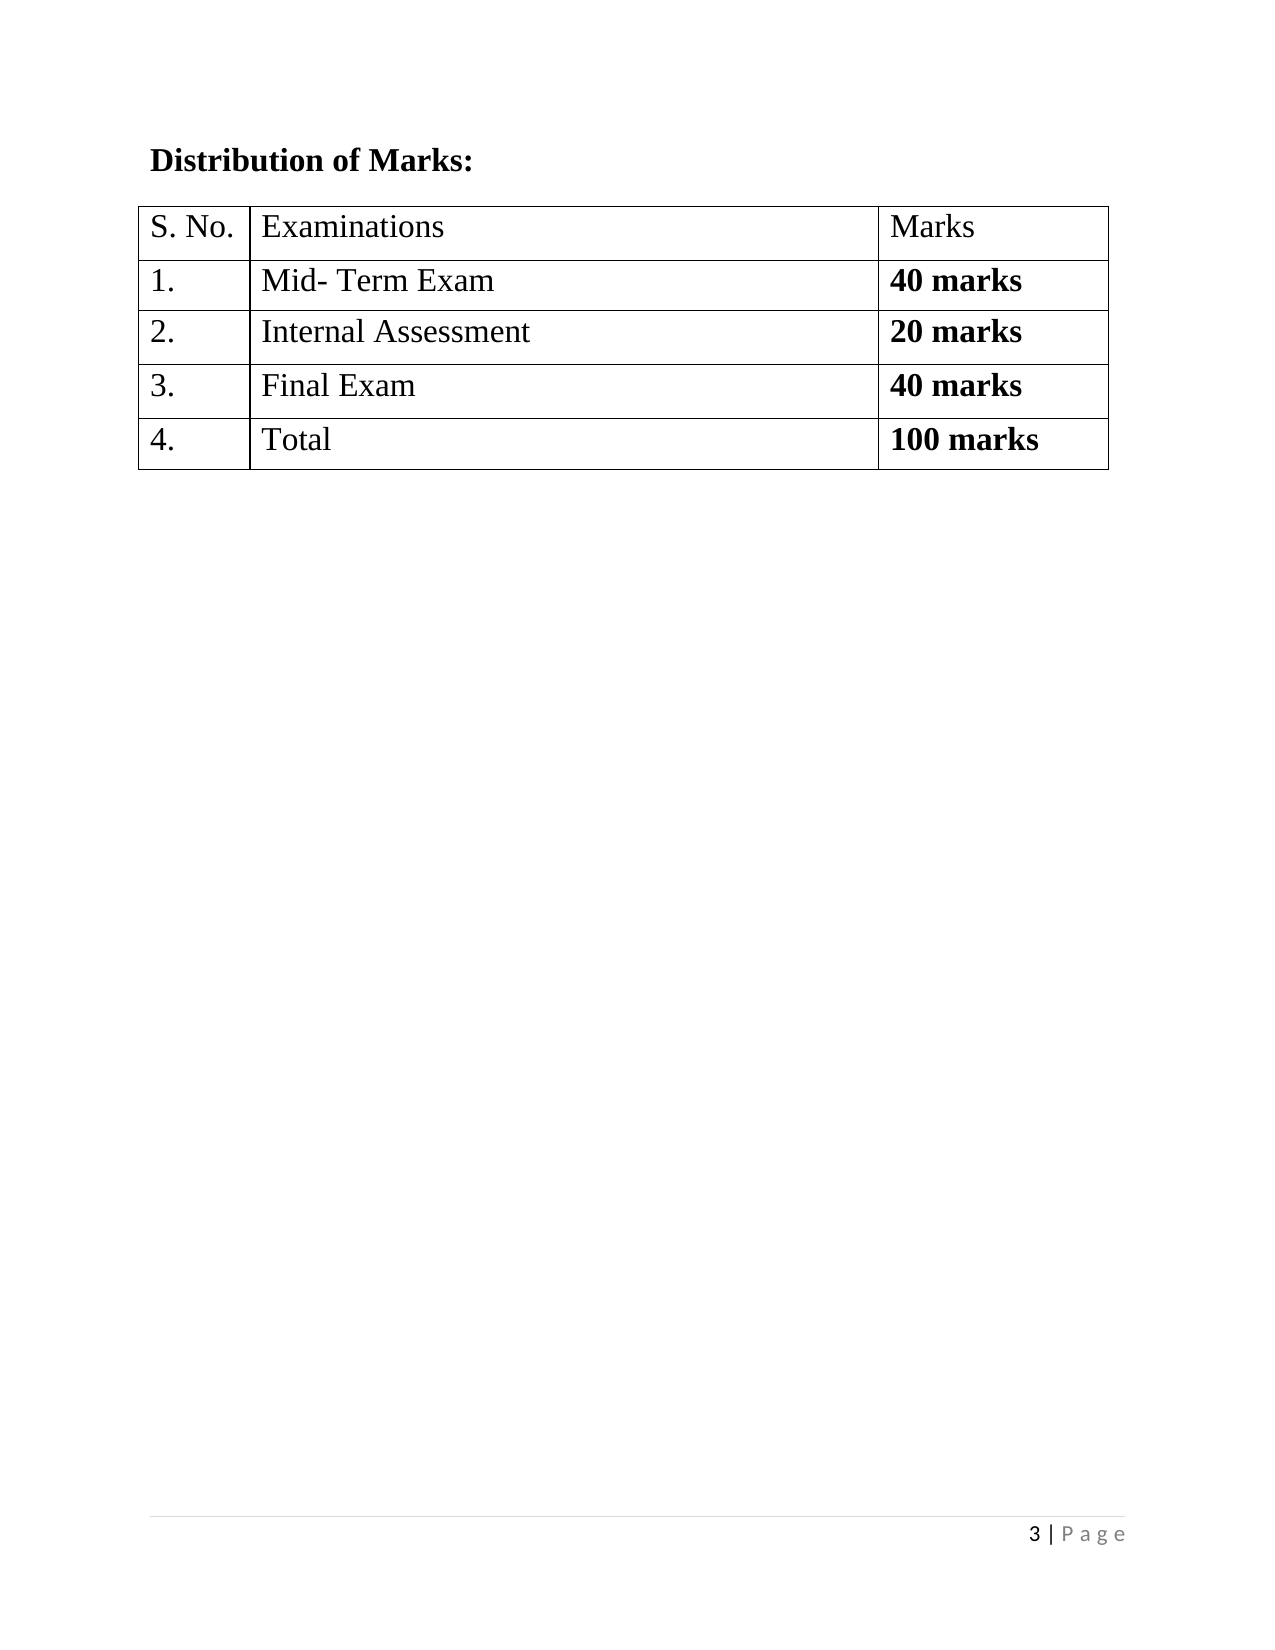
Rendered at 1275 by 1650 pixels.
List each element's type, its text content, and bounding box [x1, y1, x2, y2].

table_cell Mid- Term Exam [251, 261, 878, 310]
table_cell Final Exam [251, 365, 878, 418]
table_cell 2. [139, 311, 249, 364]
table_cell Total [251, 419, 878, 469]
table_cell 40 marks [879, 365, 1108, 418]
text Distribution of Marks: [150, 141, 1125, 179]
table_cell 20 marks [879, 311, 1108, 364]
table_header Marks [879, 207, 1108, 259]
table_cell 3. [139, 365, 249, 418]
table_cell Internal Assessment [251, 311, 878, 364]
table_header S. No. [139, 207, 249, 259]
table_header Examinations [251, 207, 878, 259]
table_cell 1. [139, 261, 249, 310]
table_cell 100 marks [879, 419, 1108, 469]
table_cell 4. [139, 419, 249, 469]
table_cell 40 marks [879, 261, 1108, 310]
